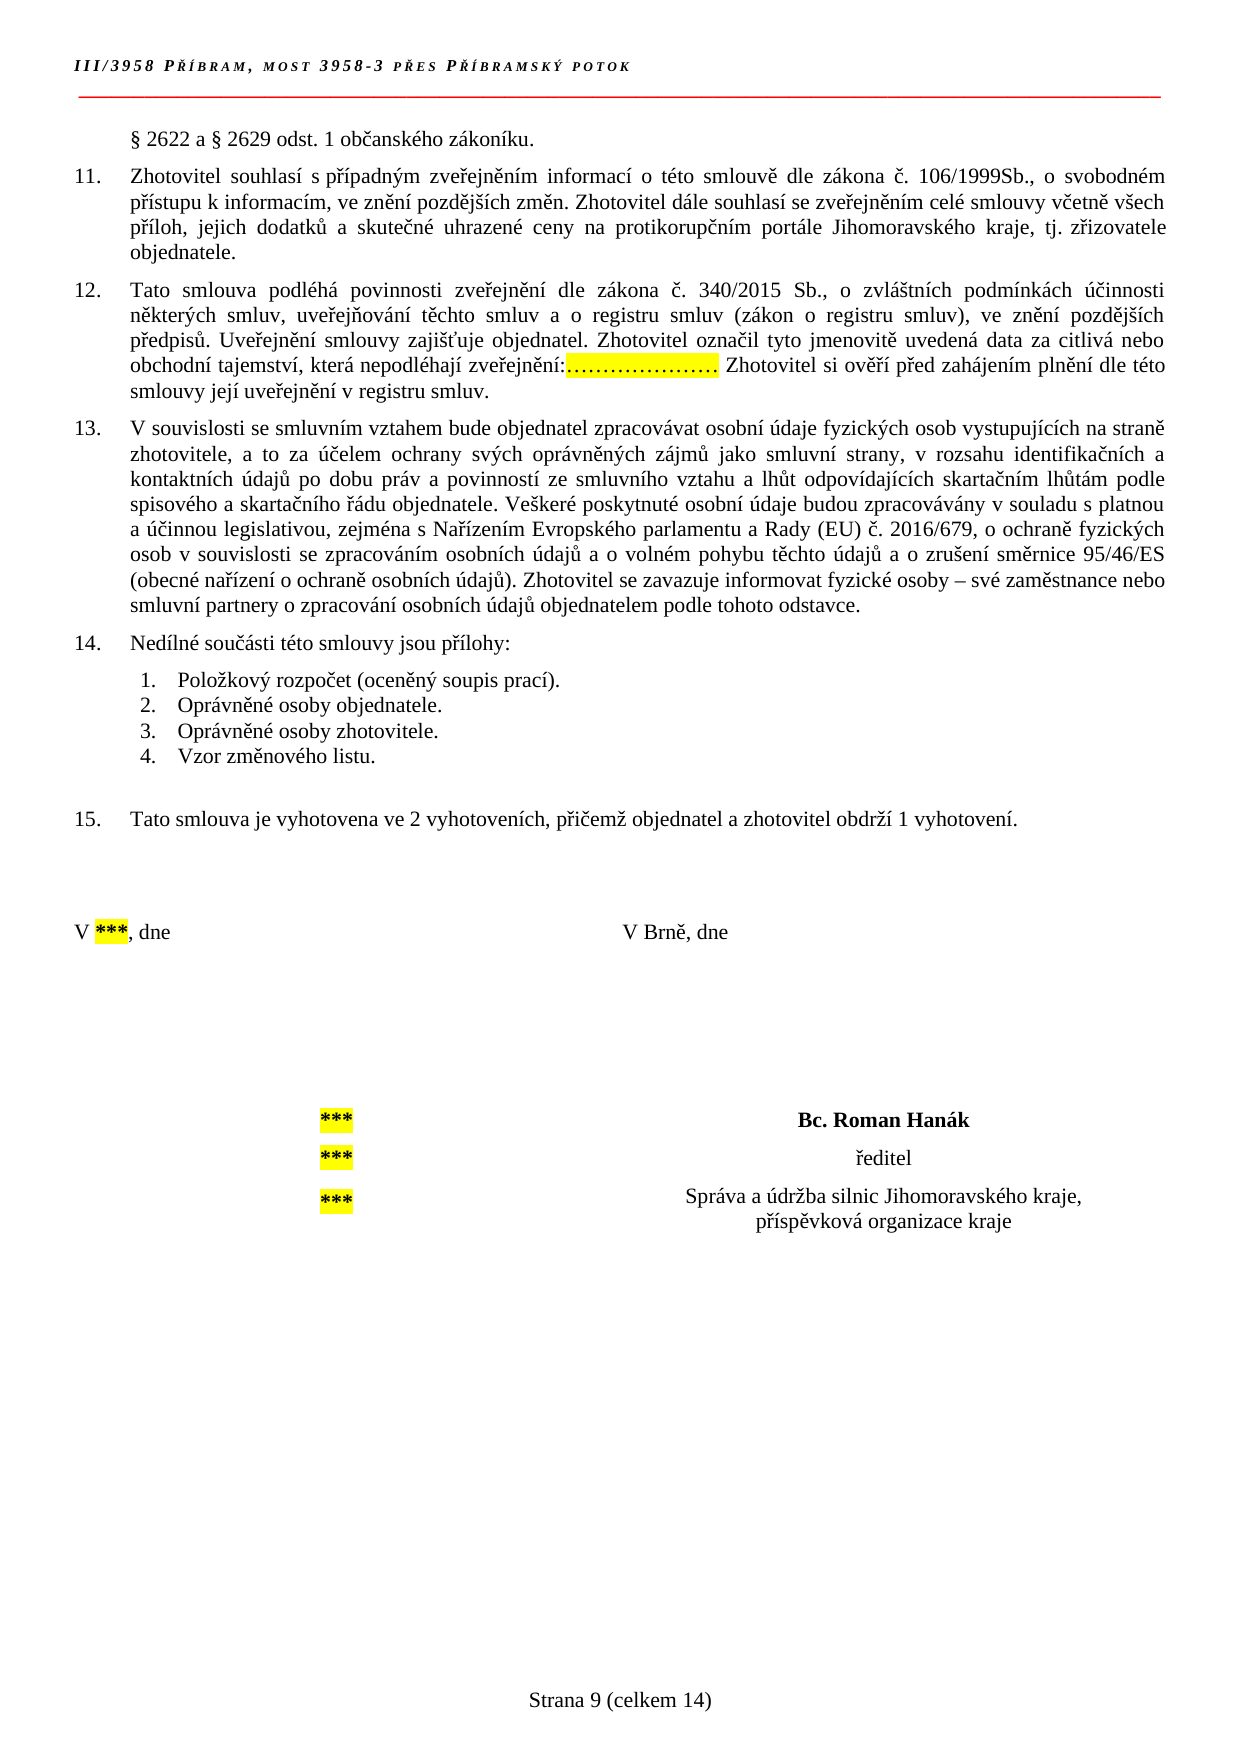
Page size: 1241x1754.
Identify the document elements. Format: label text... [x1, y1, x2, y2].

table_cell ředitel [610, 1145, 1157, 1183]
list Tato smlouva je vyhotovena ve 2 vyhotoveních, přičemž objednatel a zhotovitel obdrží 1 vyhotovení. [74, 806, 1166, 831]
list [74, 126, 1166, 151]
list Položkový rozpočet (oceněný soupis prací). [140, 667, 1166, 692]
list Zhotovitel souhlasí s případným zveřejněním informací o této smlouvě dle zákona č. 106/1999Sb., o svobodném přístupu k informacím, ve znění pozdějších změn. Zhotovitel dále souhlasí se zveřejněním celé smlouvy včetně všech příloh, jejich dodatků a skutečné uhrazené ceny na protikorupčním portále Jihomoravského kraje, tj. zřizovatele objednatele. [74, 163, 1166, 264]
table_header V Brně, dne [611, 844, 1159, 1107]
list Vzor změnového listu. [140, 743, 1166, 768]
table_cell *** [63, 1108, 610, 1145]
table_cell Správa a údržba silnic Jihomoravského kraje, příspěvková organizace kraje [610, 1183, 1157, 1233]
list Oprávněné osoby zhotovitele. [140, 718, 1166, 743]
table_header V ***, dne [63, 844, 611, 1107]
list Tato smlouva podléhá povinnosti zveřejnění dle zákona č. 340/2015 Sb., o zvláštních podmínkách účinnosti některých smluv, uveřejňování těchto smluv a o registru smluv (zákon o registru smluv), ve znění pozdějších předpisů. Uveřejnění smlouvy zajišťuje objednatel. Zhotovitel označil tyto jmenovitě uvedená data za citlivá nebo obchodní tajemství, která nepodléhají zveřejnění:………………… Zhotovitel si ověří před zahájením plnění dle této smlouvy její uveřejnění v registru smluv. [74, 277, 1166, 403]
list V souvislosti se smluvním vztahem bude objednatel zpracovávat osobní údaje fyzických osob vystupujících na straně zhotovitele, a to za účelem ochrany svých oprávněných zájmů jako smluvní strany, v rozsahu identifikačních a kontaktních údajů po dobu práv a povinností ze smluvního vztahu a lhůt odpovídajících skartačním lhůtám podle spisového a skartačního řádu objednatele. Veškeré poskytnuté osobní údaje budou zpracovávány v souladu s platnou a účinnou legislativou, zejména s Nařízením Evropského parlamentu a Rady (EU) č. 2016/679, o ochraně fyzických osob v souvislosti se zpracováním osobních údajů a o volném pohybu těchto údajů a o zrušení směrnice 95/46/ES (obecné nařízení o ochraně osobních údajů). Zhotovitel se zavazuje informovat fyzické osoby – své zaměstnance nebo smluvní partnery o zpracování osobních údajů objednatelem podle tohoto odstavce. [74, 415, 1166, 617]
table_cell *** [63, 1145, 610, 1183]
list Nedílné součásti této smlouvy jsou přílohy: [74, 629, 1166, 655]
table_cell *** [63, 1183, 610, 1233]
list Oprávněné osoby objednatele. [140, 692, 1166, 718]
table_cell Bc. Roman Hanák [610, 1108, 1157, 1145]
